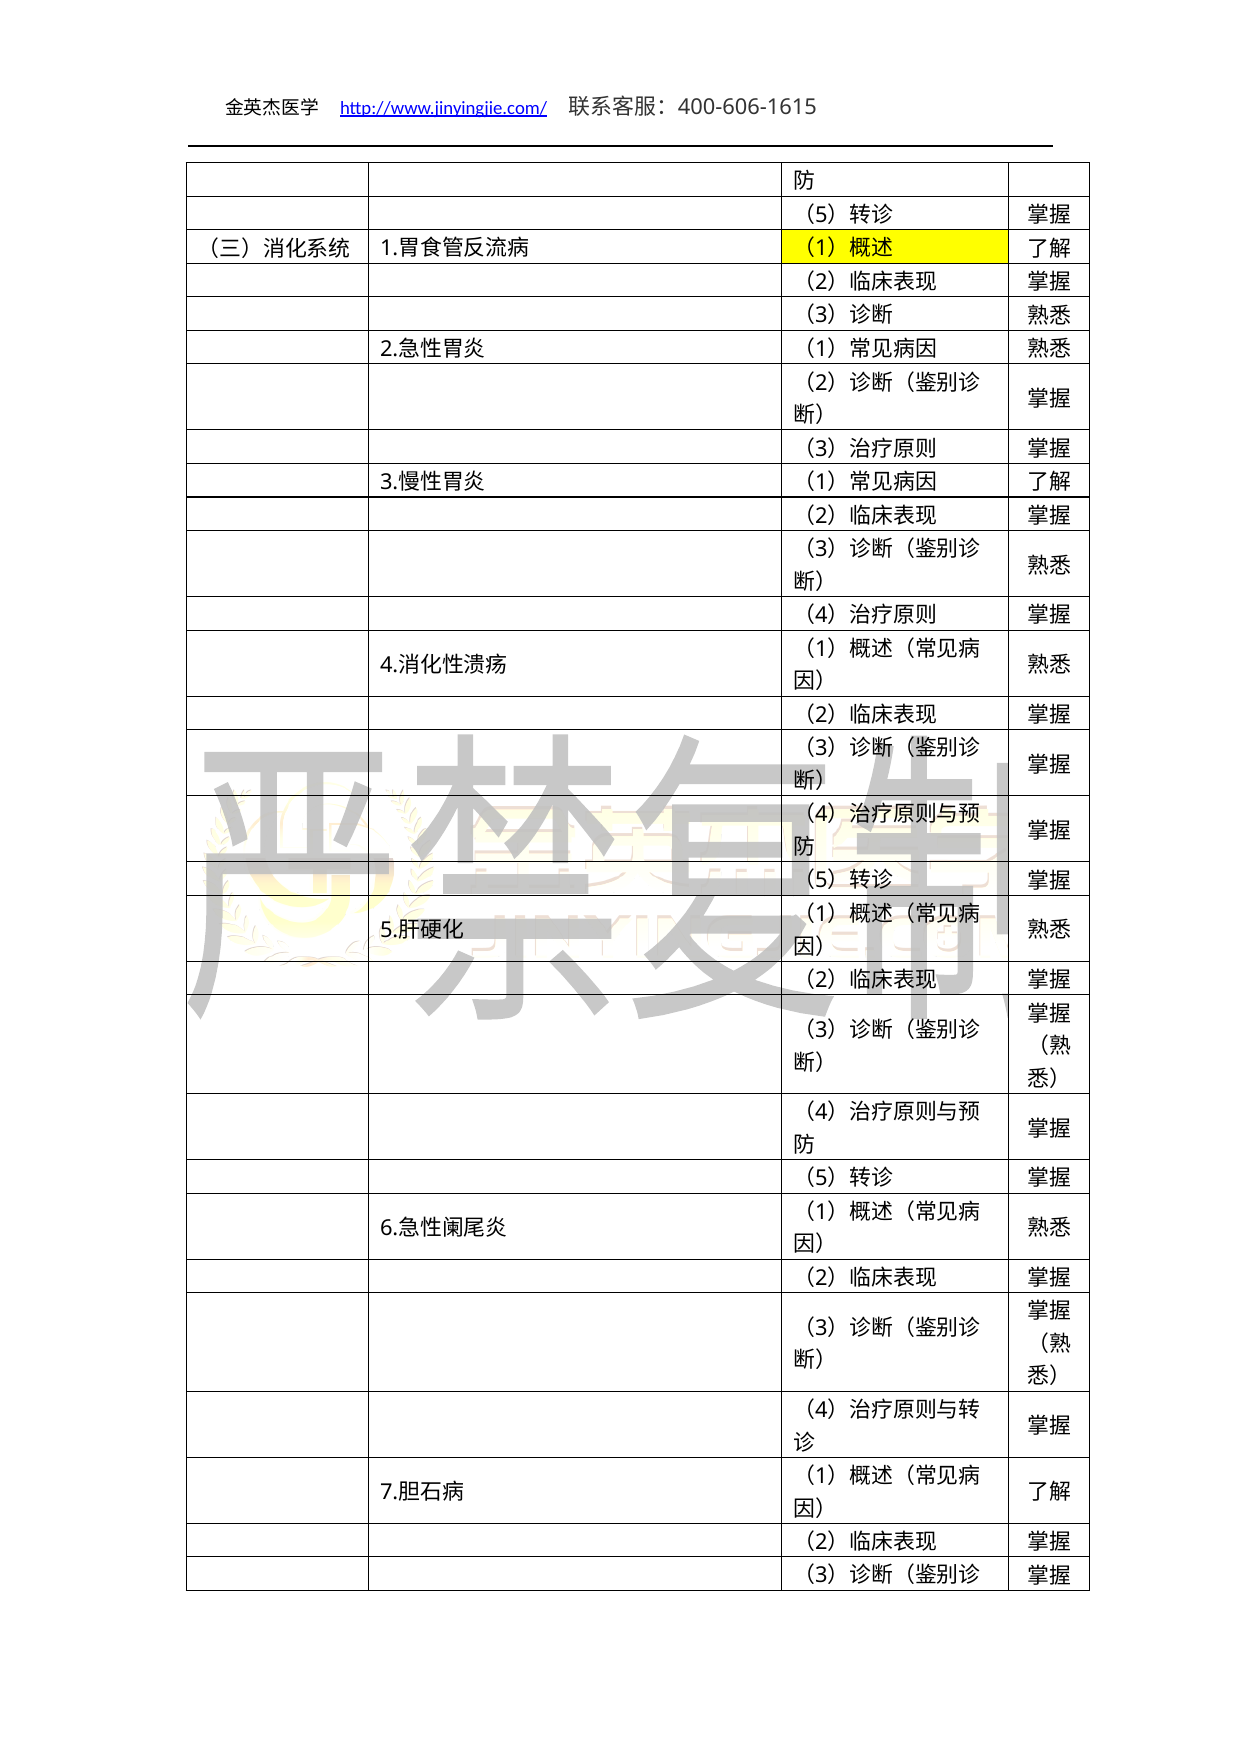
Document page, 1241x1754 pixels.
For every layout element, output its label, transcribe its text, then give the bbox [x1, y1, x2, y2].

table_cell [369, 1160, 781, 1192]
table_cell [369, 531, 781, 596]
table_cell [187, 730, 368, 795]
table_cell 了解 [1009, 230, 1089, 263]
table_cell 熟悉 [1009, 297, 1089, 330]
table_cell [369, 796, 781, 861]
table_cell 6.急性阑尾炎 [369, 1194, 781, 1258]
table_cell [187, 297, 368, 330]
table_cell [187, 1194, 368, 1258]
table_cell [369, 297, 781, 330]
table_cell [369, 1260, 781, 1292]
table_cell （3）诊断（鉴别诊断） [782, 1557, 1008, 1590]
table_cell [187, 1524, 368, 1556]
table_cell （2）诊断（鉴别诊断） [782, 364, 1008, 429]
table_cell [369, 597, 781, 629]
table_cell [369, 364, 781, 429]
table_cell [369, 430, 781, 463]
table_cell 3.慢性胃炎 [369, 464, 781, 496]
table_cell 掌握 [1009, 730, 1089, 795]
table_cell （2）临床表现 [782, 697, 1008, 729]
table_cell [187, 1458, 368, 1523]
table_cell [187, 631, 368, 696]
table_cell [187, 1160, 368, 1192]
table_cell （5）转诊 [782, 197, 1008, 229]
table_cell （2）临床表现 [782, 962, 1008, 994]
table_cell （1）概述（常见病因） [782, 631, 1008, 696]
table_cell [369, 862, 781, 895]
table_cell 掌握 [1009, 1524, 1089, 1556]
table_cell （4）治疗原则与转诊 [782, 1392, 1008, 1457]
table_cell [369, 1293, 781, 1391]
table_cell （4）治疗原则与预防 [782, 163, 1008, 196]
table_cell （1）常见病因 [782, 331, 1008, 363]
table_cell 5.肝硬化 [369, 896, 781, 961]
table_cell （2）临床表现 [782, 264, 1008, 296]
table_cell 2.急性胃炎 [369, 331, 781, 363]
table_cell [187, 1260, 368, 1292]
table_cell 掌握 [1009, 796, 1089, 861]
table_cell [187, 1293, 368, 1391]
table_cell 熟悉 [1009, 631, 1089, 696]
table_cell [369, 730, 781, 795]
table_cell （三）消化系统 [187, 230, 368, 263]
table_cell 掌握 [1009, 1094, 1089, 1159]
table_cell [187, 697, 368, 729]
table_cell 掌握（熟悉） [1009, 1293, 1089, 1391]
table_cell 掌握 [1009, 862, 1089, 895]
table_cell [187, 430, 368, 463]
table_cell [187, 531, 368, 596]
table_cell [187, 1094, 368, 1159]
table_cell [187, 163, 368, 196]
table_cell 7.胆石病 [369, 1458, 781, 1523]
table_cell （3）诊断（鉴别诊断） [782, 995, 1008, 1093]
table_cell 掌握 [1009, 430, 1089, 463]
table_cell （1）概述 [782, 230, 1008, 263]
table_cell （4）治疗原则与预防 [782, 1094, 1008, 1159]
table_cell 掌握 [1009, 962, 1089, 994]
table_cell 了解 [1009, 464, 1089, 496]
table_cell （3）诊断（鉴别诊断） [782, 531, 1008, 596]
table_cell [369, 1094, 781, 1159]
table_cell 熟悉 [1009, 531, 1089, 596]
table_cell 4.消化性溃疡 [369, 631, 781, 696]
table_cell [187, 1557, 368, 1590]
table_cell 熟悉 [1009, 1194, 1089, 1258]
table_cell [187, 1392, 368, 1457]
table_cell 掌握 [1009, 1160, 1089, 1192]
table_cell （5）转诊 [782, 1160, 1008, 1192]
table_cell [187, 862, 368, 895]
table_cell [187, 464, 368, 496]
table_cell 熟悉 [1009, 896, 1089, 961]
table_cell （1）概述（常见病因） [782, 1458, 1008, 1523]
table_cell [187, 197, 368, 229]
table_cell （3）诊断 [782, 297, 1008, 330]
table_cell （1）概述（常见病因） [782, 896, 1008, 961]
table_cell [369, 995, 781, 1093]
table_cell [369, 1524, 781, 1556]
table_cell （3）诊断（鉴别诊断） [782, 730, 1008, 795]
table_cell 掌握 [1009, 597, 1089, 629]
table_cell [187, 331, 368, 363]
table_cell 掌握 [1009, 498, 1089, 530]
table_cell （4）治疗原则与预防 [782, 796, 1008, 861]
table_cell （3）诊断（鉴别诊断） [782, 1293, 1008, 1391]
table_cell [369, 264, 781, 296]
table_cell 掌握 [1009, 163, 1089, 196]
table_cell 掌握 [1009, 697, 1089, 729]
table_cell [187, 796, 368, 861]
table_cell [187, 264, 368, 296]
table_cell [369, 163, 781, 196]
table_cell 掌握 [1009, 364, 1089, 429]
table_cell [369, 1392, 781, 1457]
table_cell 掌握（熟悉） [1009, 995, 1089, 1093]
table_cell [187, 597, 368, 629]
table_cell （2）临床表现 [782, 1524, 1008, 1556]
table_cell （2）临床表现 [782, 498, 1008, 530]
table_cell [187, 896, 368, 961]
table_cell 掌握 [1009, 1392, 1089, 1457]
table_cell 掌握（熟悉） [1009, 1557, 1089, 1590]
table_cell 掌握 [1009, 264, 1089, 296]
table_cell [187, 498, 368, 530]
table_cell 了解 [1009, 1458, 1089, 1523]
table_cell [187, 995, 368, 1093]
table_cell [369, 697, 781, 729]
table_cell （2）临床表现 [782, 1260, 1008, 1292]
table_cell 1.胃食管反流病 [369, 230, 781, 263]
table_cell （5）转诊 [782, 862, 1008, 895]
table_cell （1）常见病因 [782, 464, 1008, 496]
table_cell 掌握 [1009, 197, 1089, 229]
table_cell [187, 962, 368, 994]
table_cell （1）概述（常见病因） [782, 1194, 1008, 1258]
table_cell （3）治疗原则 [782, 430, 1008, 463]
table_cell （4）治疗原则 [782, 597, 1008, 629]
table_cell [369, 197, 781, 229]
table_cell 掌握 [1009, 1260, 1089, 1292]
table_cell [187, 364, 368, 429]
table_cell [369, 498, 781, 530]
table_cell [369, 962, 781, 994]
table_cell 熟悉 [1009, 331, 1089, 363]
table_cell [369, 1557, 781, 1590]
